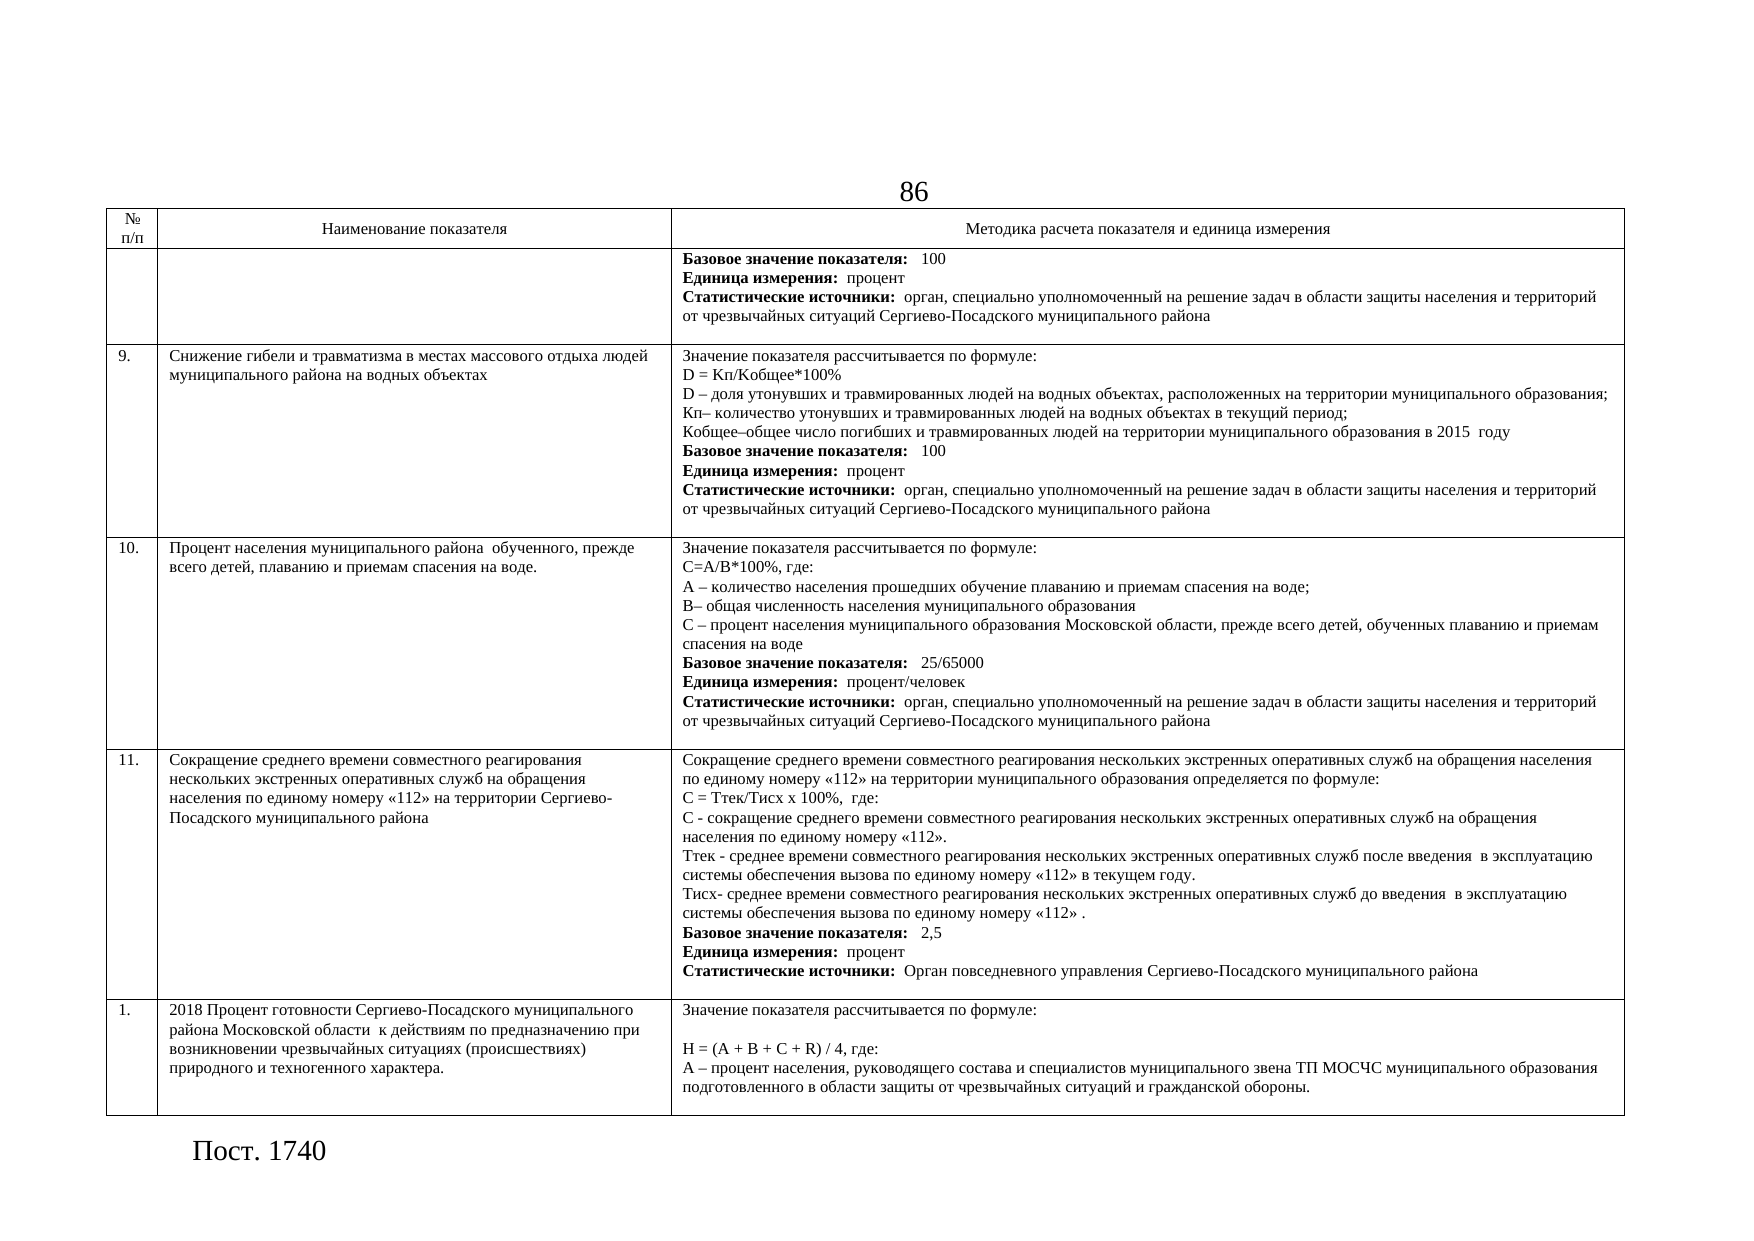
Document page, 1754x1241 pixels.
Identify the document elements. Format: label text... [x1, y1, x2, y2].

table_cell Значение показателя рассчитывается по формуле: D = Kп/Kобщее*100% D – доля утонувших и травмированных людей на водных объектах, расположенных на территории муниципального образования; Кп– количество утонувших и травмированных людей на водных объектах в текущий период; Кобщее–общее число погибших и травмированных людей на территории муниципального образования в 2015 году Базовое значение показателя: 100 Единица измерения: процент Статистические источники: орган, специально уполномоченный на решение задач в области защиты населения и территорий от чрезвычайных ситуаций Сергиево-Посадского муниципального района [672, 345, 1624, 537]
table_cell Значение показателя рассчитывается по формуле: C=A/B*100%, где: A – количество населения прошедших обучение плаванию и приемам спасения на воде; B– общая численность населения муниципального образования C – процент населения муниципального образования Московской области, прежде всего детей, обученных плаванию и приемам спасения на воде Базовое значение показателя: 25/65000 Единица измерения: процент/человек Статистические источники: орган, специально уполномоченный на решение задач в области защиты населения и территорий от чрезвычайных ситуаций Сергиево-Посадского муниципального района [672, 538, 1624, 749]
table_cell Сокращение среднего времени совместного реагирования нескольких экстренных оперативных служб на обращения населения по единому номеру «112» на территории муниципального образования определяется по формуле: С = Ттек/Тисх х 100%, где: С - сокращение среднего времени совместного реагирования нескольких экстренных оперативных служб на обращения населения по единому номеру «112». Ттек - среднее времени совместного реагирования нескольких экстренных оперативных служб после введения в эксплуатацию системы обеспечения вызова по единому номеру «112» в текущем году. Тисх- среднее времени совместного реагирования нескольких экстренных оперативных служб до введения в эксплуатацию системы обеспечения вызова по единому номеру «112» . Базовое значение показателя: 2,5 Единица измерения: процент Статистические источники: Орган повседневного управления Сергиево-Посадского муниципального района [672, 750, 1624, 999]
table_header Методика расчета показателя и единица измерения [672, 209, 1624, 247]
table_cell 1. [107, 1000, 157, 1115]
table_cell 11. [107, 750, 157, 999]
table_cell 8. [107, 249, 157, 344]
table_cell Сокращение среднего времени совместного реагирования нескольких экстренных оперативных служб на обращения населения по единому номеру «112» на территории Сергиево-Посадского муниципального района [158, 750, 671, 999]
table_header № п/п [107, 209, 157, 247]
table_cell Снижение гибели и травматизма в местах массового отдыха людей муниципального района на водных объектах [158, 345, 671, 537]
table_cell Процент населения муниципального района обученного, прежде всего детей, плаванию и приемам спасения на воде. [158, 538, 671, 749]
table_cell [672, 249, 1624, 344]
table_cell 9. [107, 345, 157, 537]
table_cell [158, 249, 671, 344]
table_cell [158, 1000, 671, 1115]
table_cell 10. [107, 538, 157, 749]
table_header Наименование показателя [158, 209, 671, 247]
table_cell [672, 1000, 1624, 1115]
